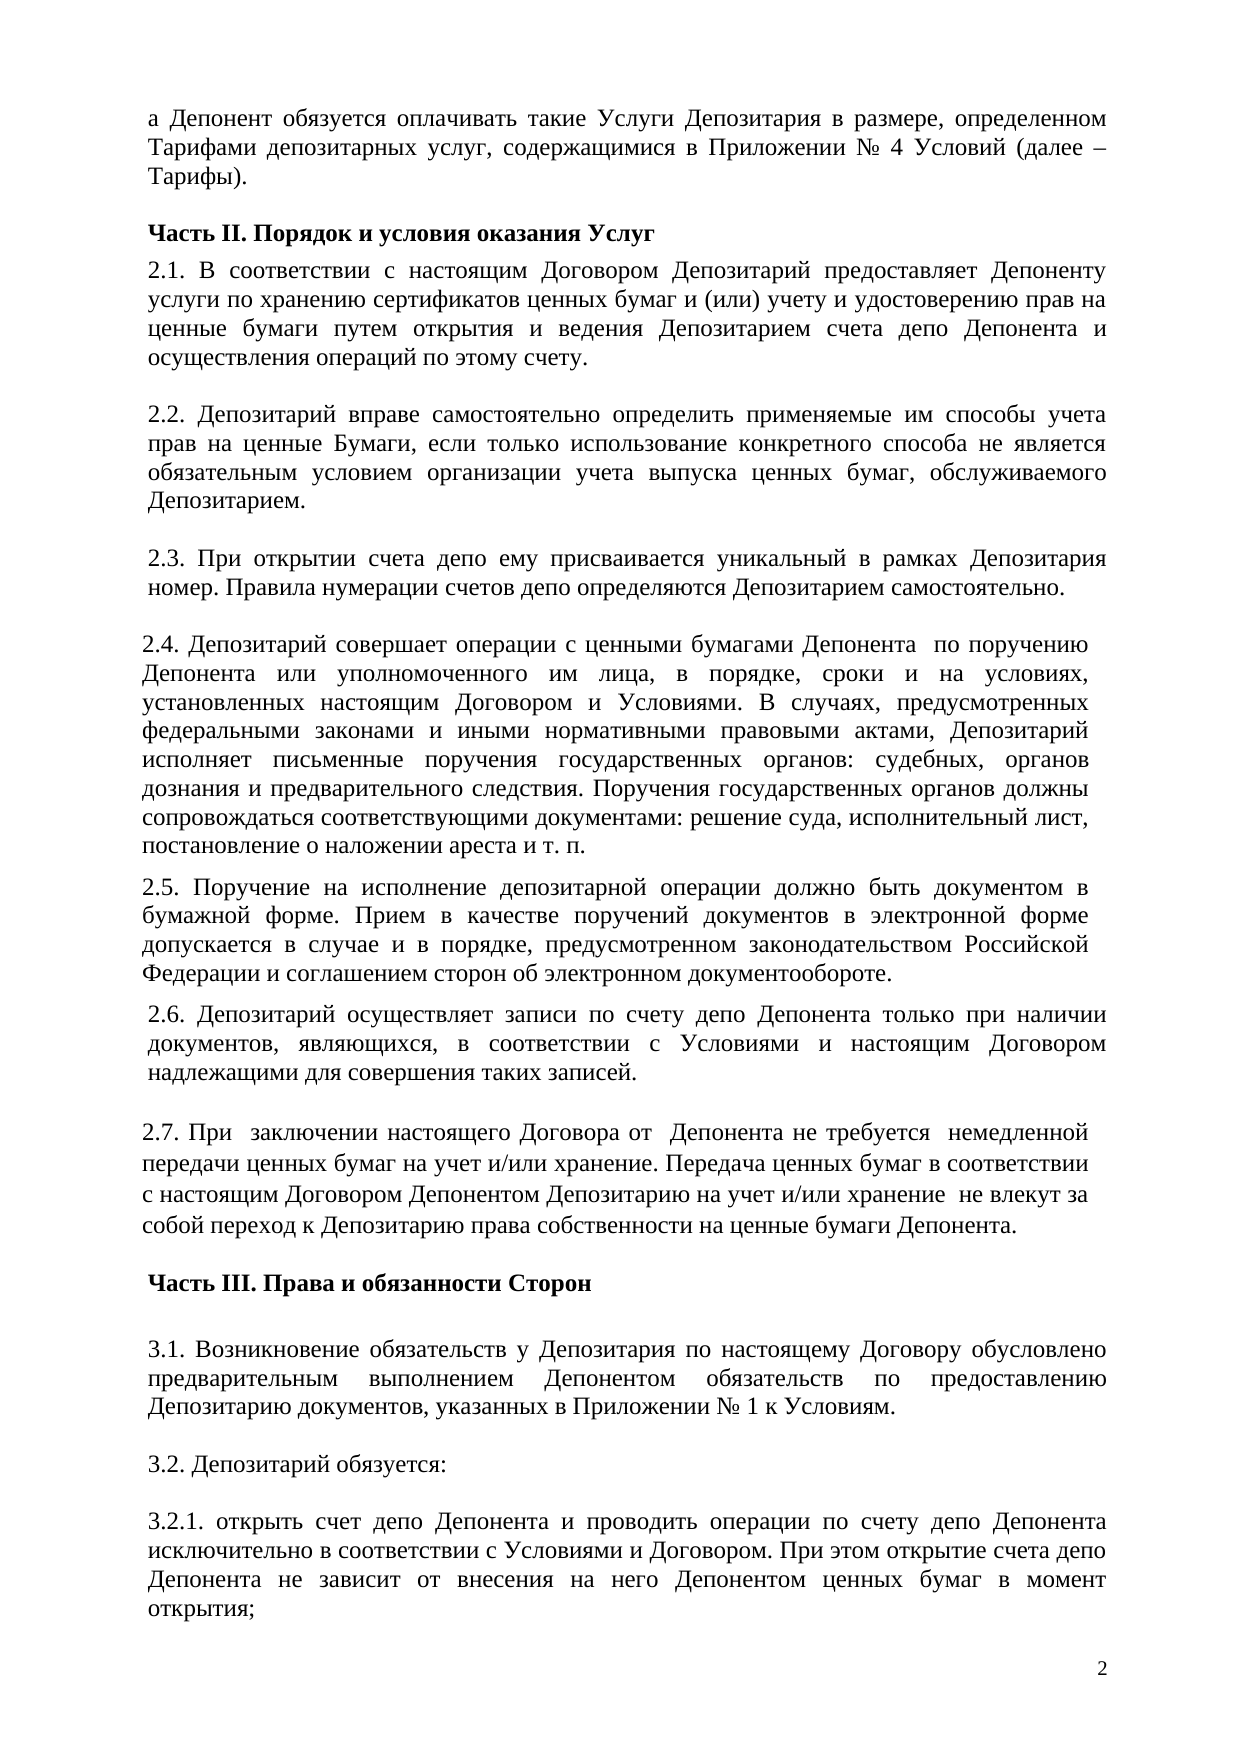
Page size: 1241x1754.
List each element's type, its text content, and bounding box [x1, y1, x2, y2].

text 2.1. В соответствии с настоящим Договором Депозитарий предоставляет Депоненту услуги по хранению сертификатов ценных бумаг и (или) учету и удостоверению прав на ценные бумаги путем открытия и ведения Депозитарием счета депо Депонента и осуществления операций по этому счету. [148, 256, 1107, 371]
text 3.2. Депозитарий обязуется: [148, 1449, 1107, 1478]
text 2.6. Депозитарий осуществляет записи по счету депо Депонента только при наличии документов, являющихся, в соответствии с Условиями и настоящим Договором надлежащими для совершения таких записей. [148, 999, 1107, 1086]
text 2.4. Депозитарий совершает операции с ценными бумагами Депонента по поручению Депонента или уполномоченного им лица, в порядке, сроки и на условиях, установленных настоящим Договором и Условиями. В случаях, предусмотренных федеральными законами и иными нормативными правовыми актами, Депозитарий исполняет письменные поручения государственных органов: судебных, органов дознания и предварительного следствия. Поручения государственных органов должны сопровождаться соответствующими документами: решение суда, исполнительный лист, постановление о наложении ареста и т. п. [142, 629, 1090, 859]
text а Депонент обязуется оплачивать такие Услуги Депозитария в размере, определенном Тарифами депозитарных услуг, содержащимися в Приложении № 4 Условий (далее – Тарифы). [148, 103, 1107, 190]
text 2.5. Поручение на исполнение депозитарной операции должно быть документом в бумажной форме. Прием в качестве поручений документов в электронной форме допускается в случае и в порядке, предусмотренном законодательством Российской Федерации и соглашением сторон об электронном документообороте. [142, 872, 1090, 987]
text 3.2.1. открыть счет депо Депонента и проводить операции по счету депо Депонента исключительно в соответствии с Условиями и Договором. При этом открытие счета депо Депонента не зависит от внесения на него Депонентом ценных бумаг в момент открытия; [148, 1506, 1107, 1621]
text 2.2. Депозитарий вправе самостоятельно определить применяемые им способы учета прав на ценные Бумаги, если только использование конкретного способа не является обязательным условием организации учета выпуска ценных бумаг, обслуживаемого Депозитарием. [148, 399, 1107, 514]
text 2.3. При открытии счета депо ему присваивается уникальный в рамках Депозитария номер. Правила нумерации счетов депо определяются Депозитарием самостоятельно. [148, 543, 1107, 601]
text 3.1. Возникновение обязательств у Депозитария по настоящему Договору обусловлено предварительным выполнением Депонентом обязательств по предоставлению Депозитарию документов, указанных в Приложении № 1 к Условиям. [148, 1334, 1107, 1420]
text Часть III. Права и обязанности Сторон [148, 1268, 1172, 1297]
text 2.7. При заключении настоящего Договора от Депонента не требуется немедленной передачи ценных бумаг на учет и/или хранение. Передача ценных бумаг в соответствии с настоящим Договором Депонентом Депозитарию на учет и/или хранение не влекут за собой переход к Депозитарию права собственности на ценные бумаги Депонента. [142, 1114, 1090, 1239]
text Часть II. Порядок и условия оказания Услуг [148, 218, 1172, 247]
